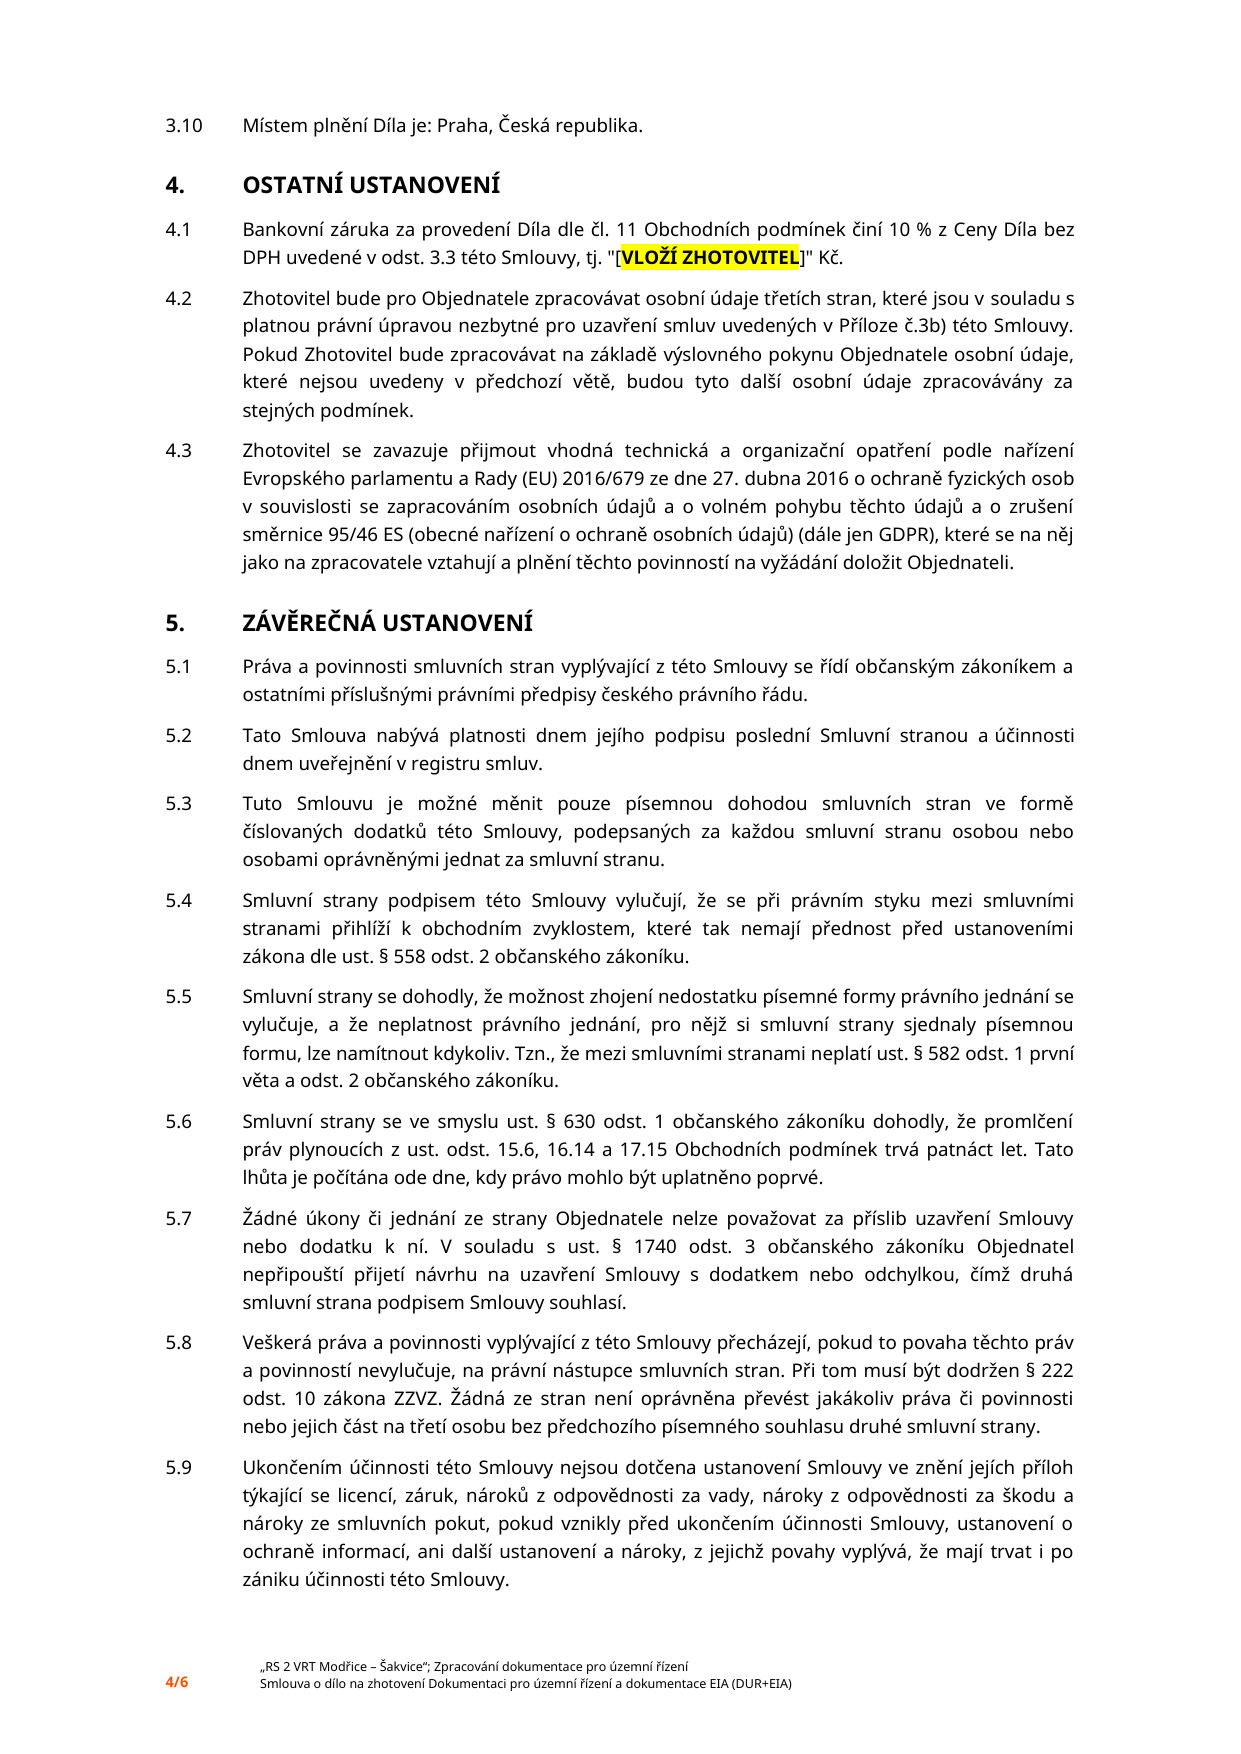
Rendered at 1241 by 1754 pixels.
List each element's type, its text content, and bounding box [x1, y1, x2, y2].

text Bankovní záruka za provedení Díla dle čl. 11 Obchodních podmínek činí 10 % z Ceny Díla bez DPH uvedené v odst. 3.3 této Smlouvy, tj. "[VLOŽÍ ZHOTOVITEL]" Kč. [165, 216, 1075, 270]
text Žádné úkony či jednání ze strany Objednatele nelze považovat za příslib uzavření Smlouvy nebo dodatku k ní. V souladu s ust. § 1740 odst. 3 občanského zákoníku Objednatel nepřipouští přijetí návrhu na uzavření Smlouvy s dodatkem nebo odchylkou, čímž druhá smluvní strana podpisem Smlouvy souhlasí. [165, 1205, 1075, 1314]
text Tuto Smlouvu je možné měnit pouze písemnou dohodou smluvních stran ve formě číslovaných dodatků této Smlouvy, podepsaných za každou smluvní stranu osobou nebo osobami oprávněnými jednat za smluvní stranu. [165, 791, 1075, 872]
text Ukončením účinnosti této Smlouvy nejsou dotčena ustanovení Smlouvy ve znění jejích příloh týkající se licencí, záruk, nároků z odpovědnosti za vady, nároky z odpovědnosti za škodu a nároky ze smluvních pokut, pokud vznikly před ukončením účinnosti Smlouvy, ustanovení o ochraně informací, ani další ustanovení a nároky, z jejichž povahy vyplývá, že mají trvat i po zániku účinnosti této Smlouvy. [165, 1454, 1075, 1592]
text Smluvní strany podpisem této Smlouvy vylučují, že se při právním styku mezi smluvními stranami přihlíží k obchodním zvyklostem, které tak nemají přednost před ustanoveními zákona dle ust. § 558 odst. 2 občanského zákoníku. [165, 887, 1075, 969]
text Smluvní strany se dohodly, že možnost zhojení nedostatku písemné formy právního jednání se vylučuje, a že neplatnost právního jednání, pro nějž si smluvní strany sjednaly písemnou formu, lze namítnout kdykoliv. Tzn., že mezi smluvními stranami neplatí ust. § 582 odst. 1 první věta a odst. 2 občanského zákoníku. [165, 984, 1075, 1093]
text Práva a povinnosti smluvních stran vyplývající z této Smlouvy se řídí občanským zákoníkem a ostatními příslušnými právními předpisy českého právního řádu. [165, 653, 1075, 707]
text Zhotovitel se zavazuje přijmout vhodná technická a organizační opatření podle nařízení Evropského parlamentu a Rady (EU) 2016/679 ze dne 27. dubna 2016 o ochraně fyzických osob v souvislosti se zapracováním osobních údajů a o volném pohybu těchto údajů a o zrušení směrnice 95/46 ES (obecné nařízení o ochraně osobních údajů) (dále jen GDPR), které se na něj jako na zpracovatele vztahují a plnění těchto povinností na vyžádání doložit Objednateli. [165, 437, 1075, 575]
text ZÁVĚREČNÁ USTANOVENÍ [165, 607, 1075, 638]
text Smluvní strany se ve smyslu ust. § 630 odst. 1 občanského zákoníku dohodly, že promlčení práv plynoucích z ust. odst. 15.6, 16.14 a 17.15 Obchodních podmínek trvá patnáct let. Tato lhůta je počítána ode dne, kdy právo mohlo být uplatněno poprvé. [165, 1108, 1075, 1190]
text Tato Smlouva nabývá platnosti dnem jejího podpisu poslední Smluvní stranou a účinnosti dnem uveřejnění v registru smluv. [165, 722, 1075, 776]
text Místem plnění Díla je: Praha, Česká republika. [165, 112, 1075, 138]
text Zhotovitel bude pro Objednatele zpracovávat osobní údaje třetích stran, které jsou v souladu s platnou právní úpravou nezbytné pro uzavření smluv uvedených v Příloze č.3b) této Smlouvy. Pokud Zhotovitel bude zpracovávat na základě výslovného pokynu Objednatele osobní údaje, které nejsou uvedeny v předchozí větě, budou tyto další osobní údaje zpracovávány za stejných podmínek. [165, 285, 1075, 422]
text Veškerá práva a povinnosti vyplývající z této Smlouvy přecházejí, pokud to povaha těchto práv a povinností nevylučuje, na právní nástupce smluvních stran. Při tom musí být dodržen § 222 odst. 10 zákona ZZVZ. Žádná ze stran není oprávněna převést jakákoliv práva či povinnosti nebo jejich část na třetí osobu bez předchozího písemného souhlasu druhé smluvní strany. [165, 1329, 1075, 1439]
text OSTATNÍ USTANOVENÍ [165, 169, 1075, 201]
